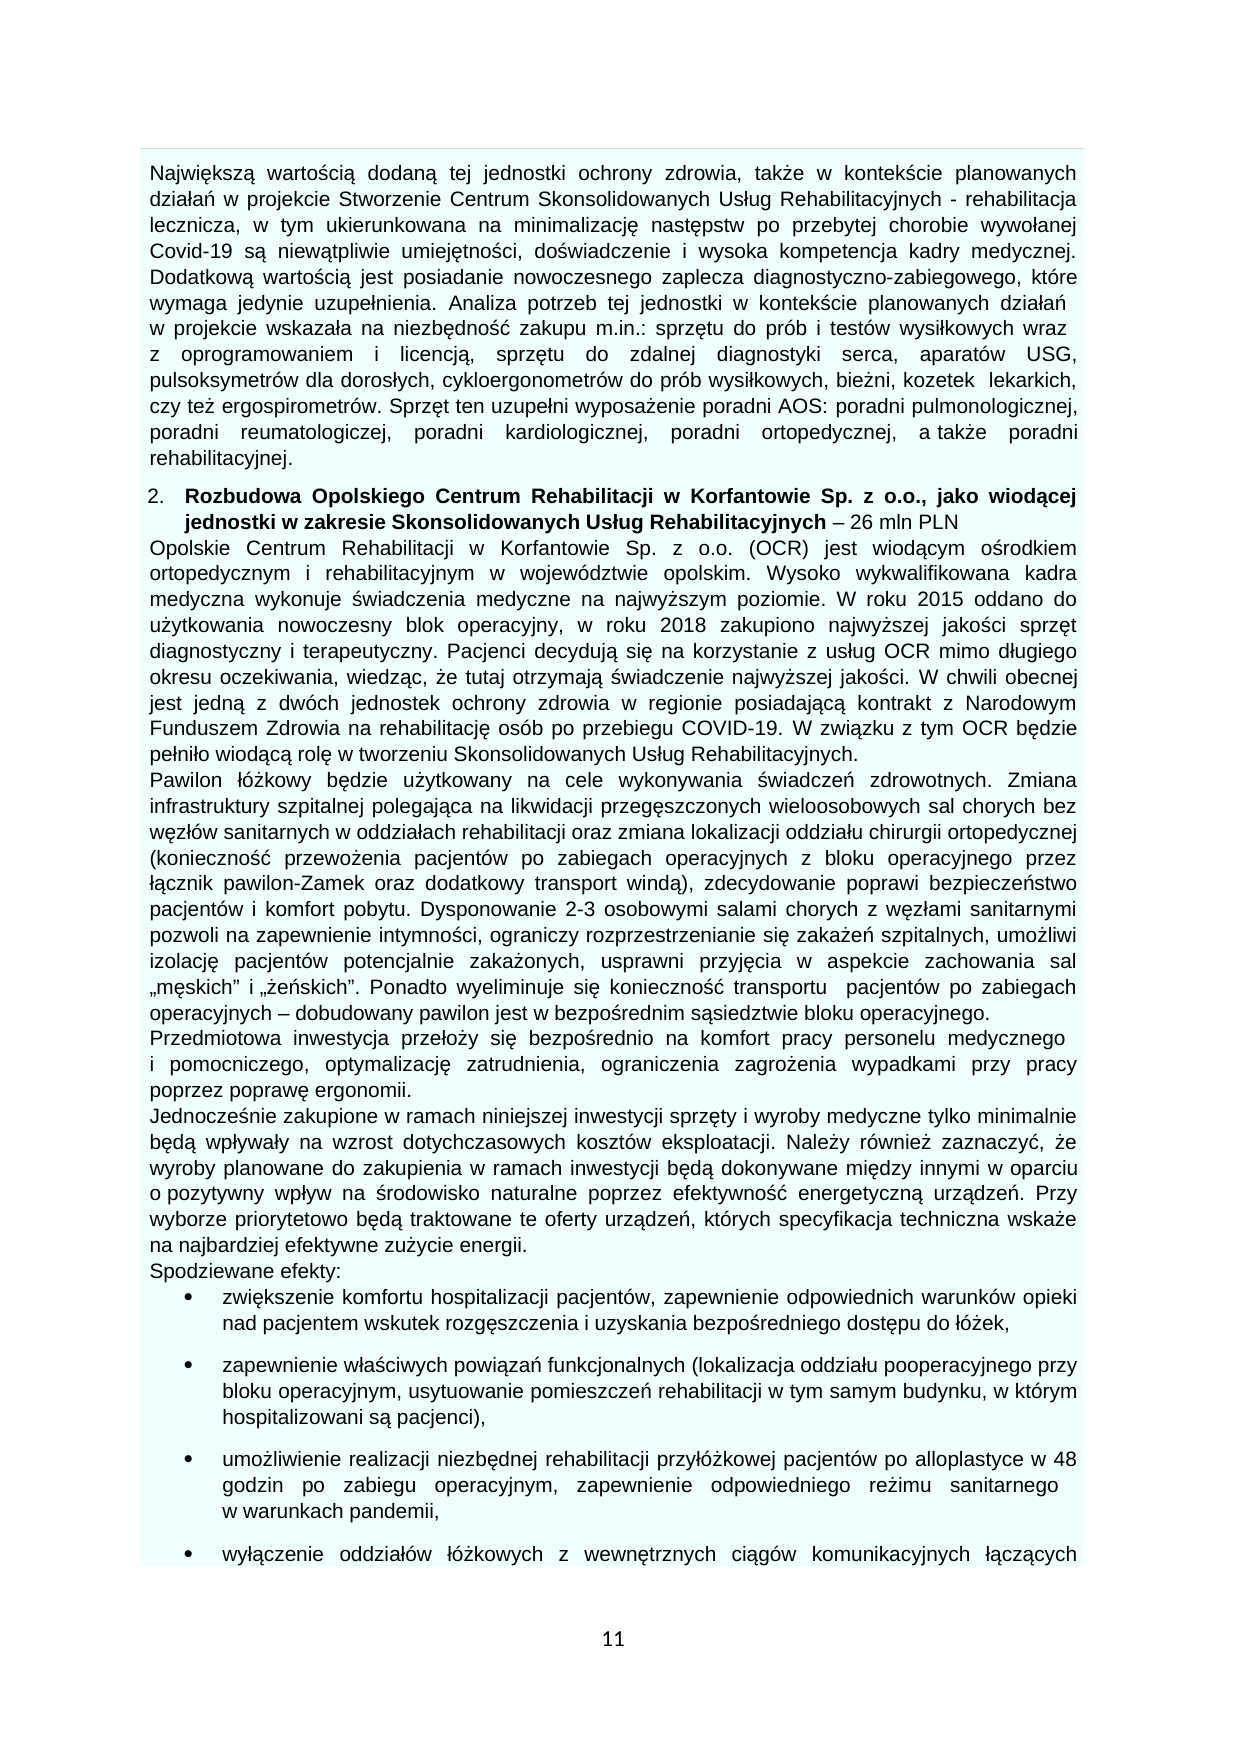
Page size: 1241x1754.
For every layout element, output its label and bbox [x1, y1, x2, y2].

table_header [140, 149, 1085, 1566]
